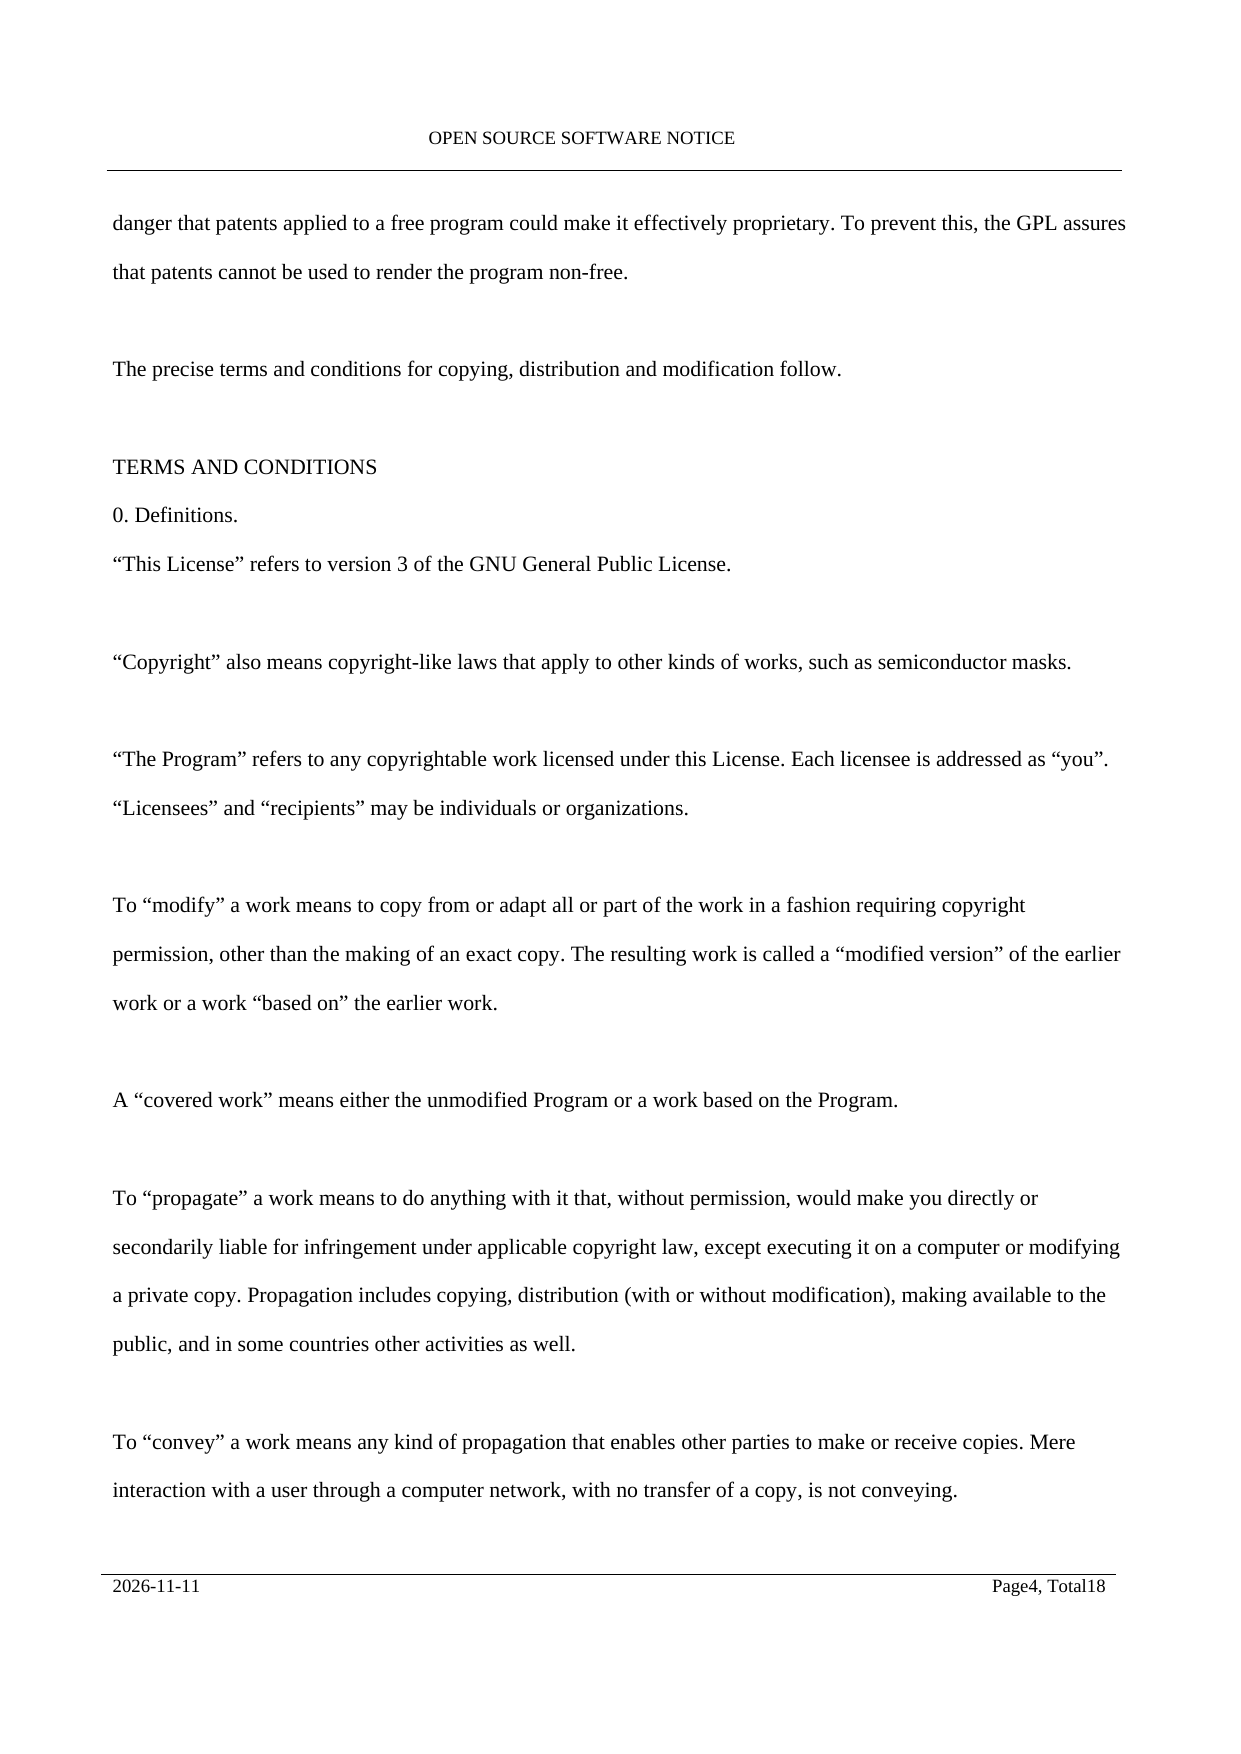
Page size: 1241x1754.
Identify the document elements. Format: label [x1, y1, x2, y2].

text [112, 206, 1128, 1506]
